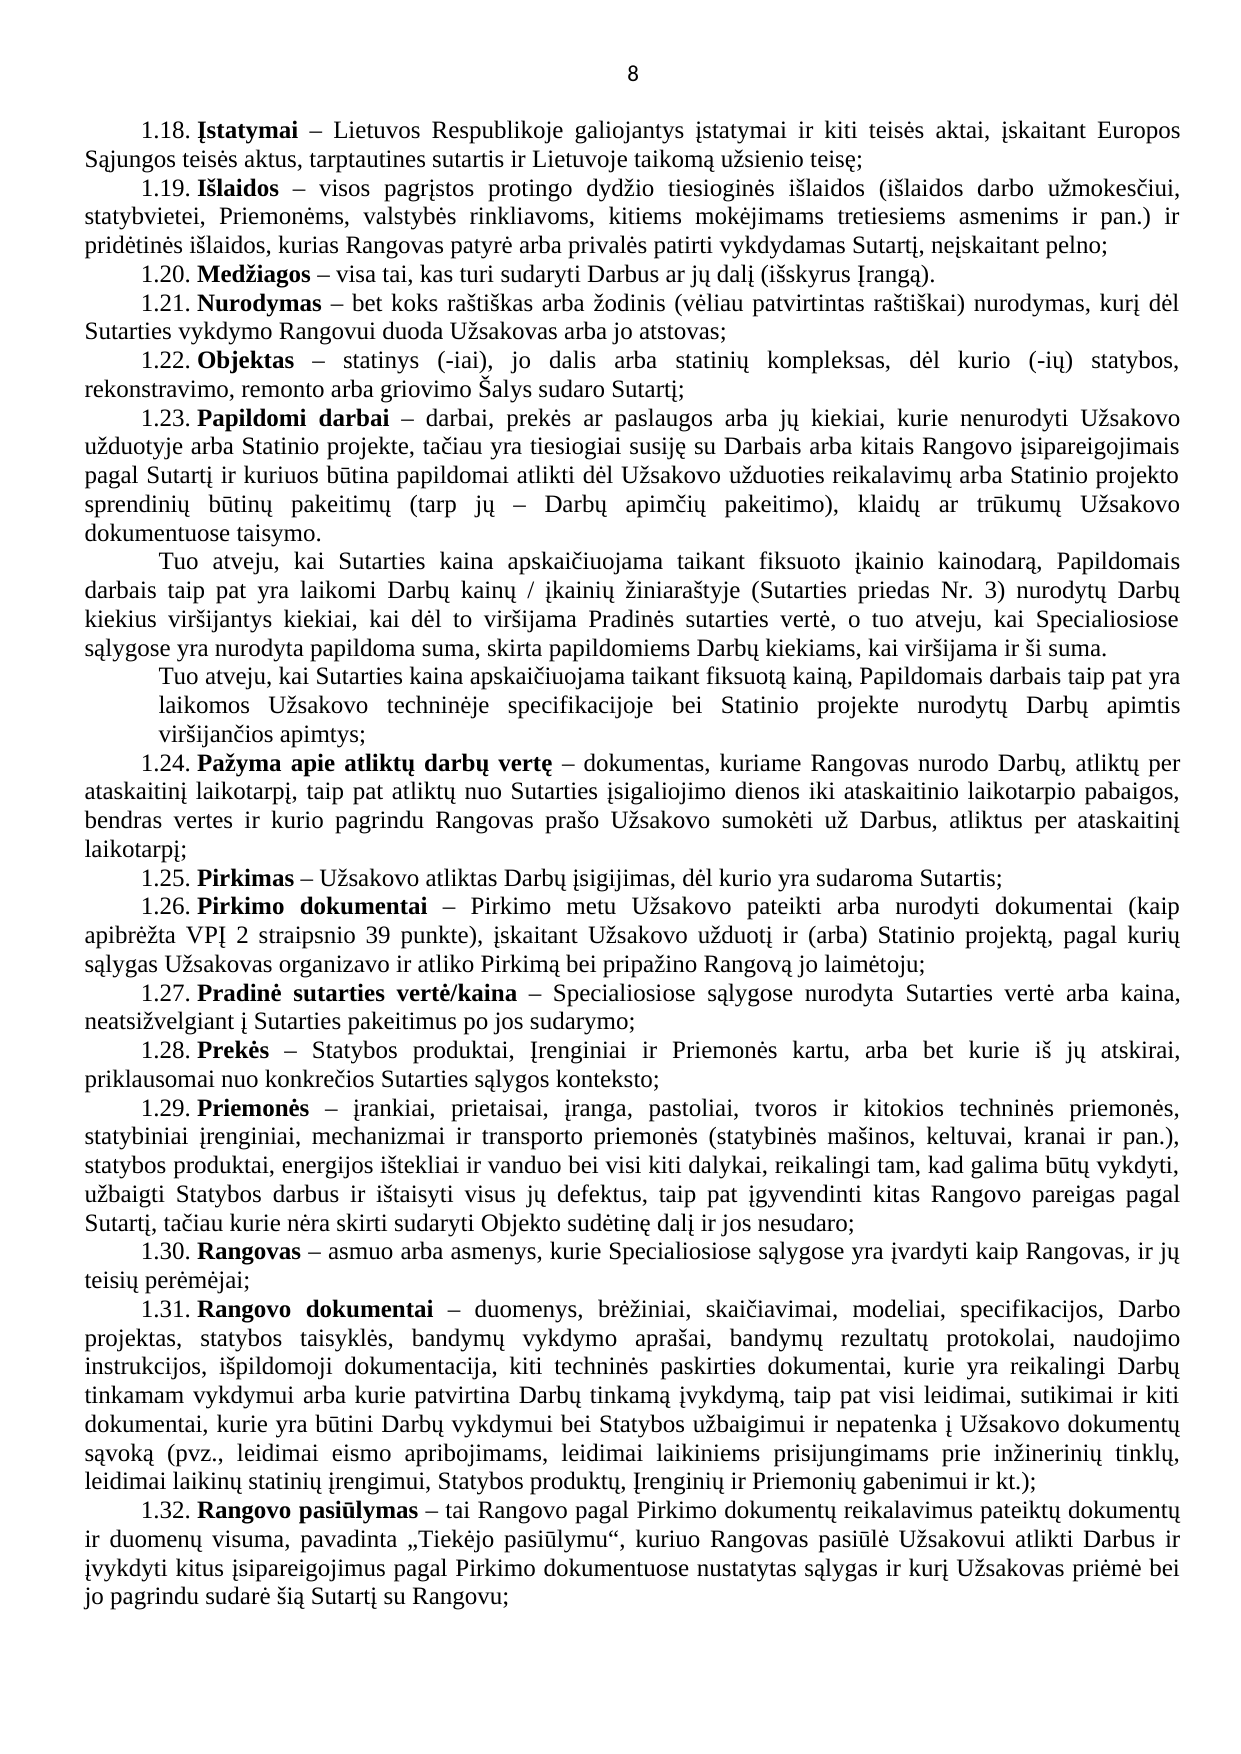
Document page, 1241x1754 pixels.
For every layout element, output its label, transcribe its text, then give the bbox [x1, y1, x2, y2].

list Pradinė sutarties vertė/kaina – Specialiosiose sąlygose nurodyta Sutarties vertė arba kaina, neatsižvelgiant į Sutarties pakeitimus po jos sudarymo; [84, 978, 1181, 1035]
list Rangovo pasiūlymas – tai Rangovo pagal Pirkimo dokumentų reikalavimus pateiktų dokumentų ir duomenų visuma, pavadinta „Tiekėjo pasiūlymu“, kuriuo Rangovas pasiūlė Užsakovui atlikti Darbus ir įvykdyti kitus įsipareigojimus pagal Pirkimo dokumentuose nustatytas sąlygas ir kurį Užsakovas priėmė bei jo pagrindu sudarė šią Sutartį su Rangovu; [84, 1495, 1181, 1610]
list Išlaidos – visos pagrįstos protingo dydžio tiesioginės išlaidos (išlaidos darbo užmokesčiui, statybvietei, Priemonėms, valstybės rinkliavoms, kitiems mokėjimams tretiesiems asmenims ir pan.) ir pridėtinės išlaidos, kurias Rangovas patyrė arba privalės patirti vykdydamas Sutartį, neįskaitant pelno; [84, 173, 1181, 259]
text Tuo atveju, kai Sutarties kaina apskaičiuojama taikant fiksuotą kainą, Papildomais darbais taip pat yra laikomos Užsakovo techninėje specifikacijoje bei Statinio projekte nurodytų Darbų apimtis viršijančios apimtys; [158, 661, 1181, 748]
list Papildomi darbai – darbai, prekės ar paslaugos arba jų kiekiai, kurie nenurodyti Užsakovo užduotyje arba Statinio projekte, tačiau yra tiesiogiai susiję su Darbais arba kitais Rangovo įsipareigojimais pagal Sutartį ir kuriuos būtina papildomai atlikti dėl Užsakovo užduoties reikalavimų arba Statinio projekto sprendinių būtinų pakeitimų (tarp jų – Darbų apimčių pakeitimo), klaidų ar trūkumų Užsakovo dokumentuose taisymo. [84, 403, 1181, 546]
list Nurodymas – bet koks raštiškas arba žodinis (vėliau patvirtintas raštiškai) nurodymas, kurį dėl Sutarties vykdymo Rangovui duoda Užsakovas arba jo atstovas; [84, 288, 1181, 345]
list Priemonės – įrankiai, prietaisai, įranga, pastoliai, tvoros ir kitokios techninės priemonės, statybiniai įrenginiai, mechanizmai ir transporto priemonės (statybinės mašinos, keltuvai, kranai ir pan.), statybos produktai, energijos ištekliai ir vanduo bei visi kiti dalykai, reikalingi tam, kad galima būtų vykdyti, užbaigti Statybos darbus ir ištaisyti visus jų defektus, taip pat įgyvendinti kitas Rangovo pareigas pagal Sutartį, tačiau kurie nėra skirti sudaryti Objekto sudėtinę dalį ir jos nesudaro; [84, 1093, 1181, 1236]
list Įstatymai – Lietuvos Respublikoje galiojantys įstatymai ir kiti teisės aktai, įskaitant Europos Sąjungos teisės aktus, tarptautines sutartis ir Lietuvoje taikomą užsienio teisę; [84, 115, 1181, 173]
list Objektas – statinys (-iai), jo dalis arba statinių kompleksas, dėl kurio (-ių) statybos, rekonstravimo, remonto arba griovimo Šalys sudaro Sutartį; [84, 345, 1181, 403]
list Pirkimas – Užsakovo atliktas Darbų įsigijimas, dėl kurio yra sudaroma Sutartis; [84, 863, 1181, 891]
list Prekės – Statybos produktai, Įrenginiai ir Priemonės kartu, arba bet kurie iš jų atskirai, priklausomai nuo konkrečios Sutarties sąlygos konteksto; [84, 1035, 1181, 1093]
text Tuo atveju, kai Sutarties kaina apskaičiuojama taikant fiksuoto įkainio kainodarą, Papildomais darbais taip pat yra laikomi Darbų kainų / įkainių žiniaraštyje (Sutarties priedas Nr. 3) nurodytų Darbų kiekius viršijantys kiekiai, kai dėl to viršijama Pradinės sutarties vertė, o tuo atveju, kai Specialiosiose sąlygose yra nurodyta papildoma suma, skirta papildomiems Darbų kiekiams, kai viršijama ir ši suma. [84, 546, 1181, 661]
list Rangovas – asmuo arba asmenys, kurie Specialiosiose sąlygose yra įvardyti kaip Rangovas, ir jų teisių perėmėjai; [84, 1236, 1181, 1294]
list Medžiagos – visa tai, kas turi sudaryti Darbus ar jų dalį (išskyrus Įrangą). [84, 259, 1181, 288]
list Rangovo dokumentai – duomenys, brėžiniai, skaičiavimai, modeliai, specifikacijos, Darbo projektas, statybos taisyklės, bandymų vykdymo aprašai, bandymų rezultatų protokolai, naudojimo instrukcijos, išpildomoji dokumentacija, kiti techninės paskirties dokumentai, kurie yra reikalingi Darbų tinkamam vykdymui arba kurie patvirtina Darbų tinkamą įvykdymą, taip pat visi leidimai, sutikimai ir kiti dokumentai, kurie yra būtini Darbų vykdymui bei Statybos užbaigimui ir nepatenka į Užsakovo dokumentų sąvoką (pvz., leidimai eismo apribojimams, leidimai laikiniems prisijungimams prie inžinerinių tinklų, leidimai laikinų statinių įrengimui, Statybos produktų, Įrenginių ir Priemonių gabenimui ir kt.); [84, 1294, 1181, 1495]
list Pažyma apie atliktų darbų vertę – dokumentas, kuriame Rangovas nurodo Darbų, atliktų per ataskaitinį laikotarpį, taip pat atliktų nuo Sutarties įsigaliojimo dienos iki ataskaitinio laikotarpio pabaigos, bendras vertes ir kurio pagrindu Rangovas prašo Užsakovo sumokėti už Darbus, atliktus per ataskaitinį laikotarpį; [84, 748, 1181, 863]
list Pirkimo dokumentai – Pirkimo metu Užsakovo pateikti arba nurodyti dokumentai (kaip apibrėžta VPĮ 2 straipsnio 39 punkte), įskaitant Užsakovo užduotį ir (arba) Statinio projektą, pagal kurių sąlygas Užsakovas organizavo ir atliko Pirkimą bei pripažino Rangovą jo laimėtoju; [84, 891, 1181, 978]
